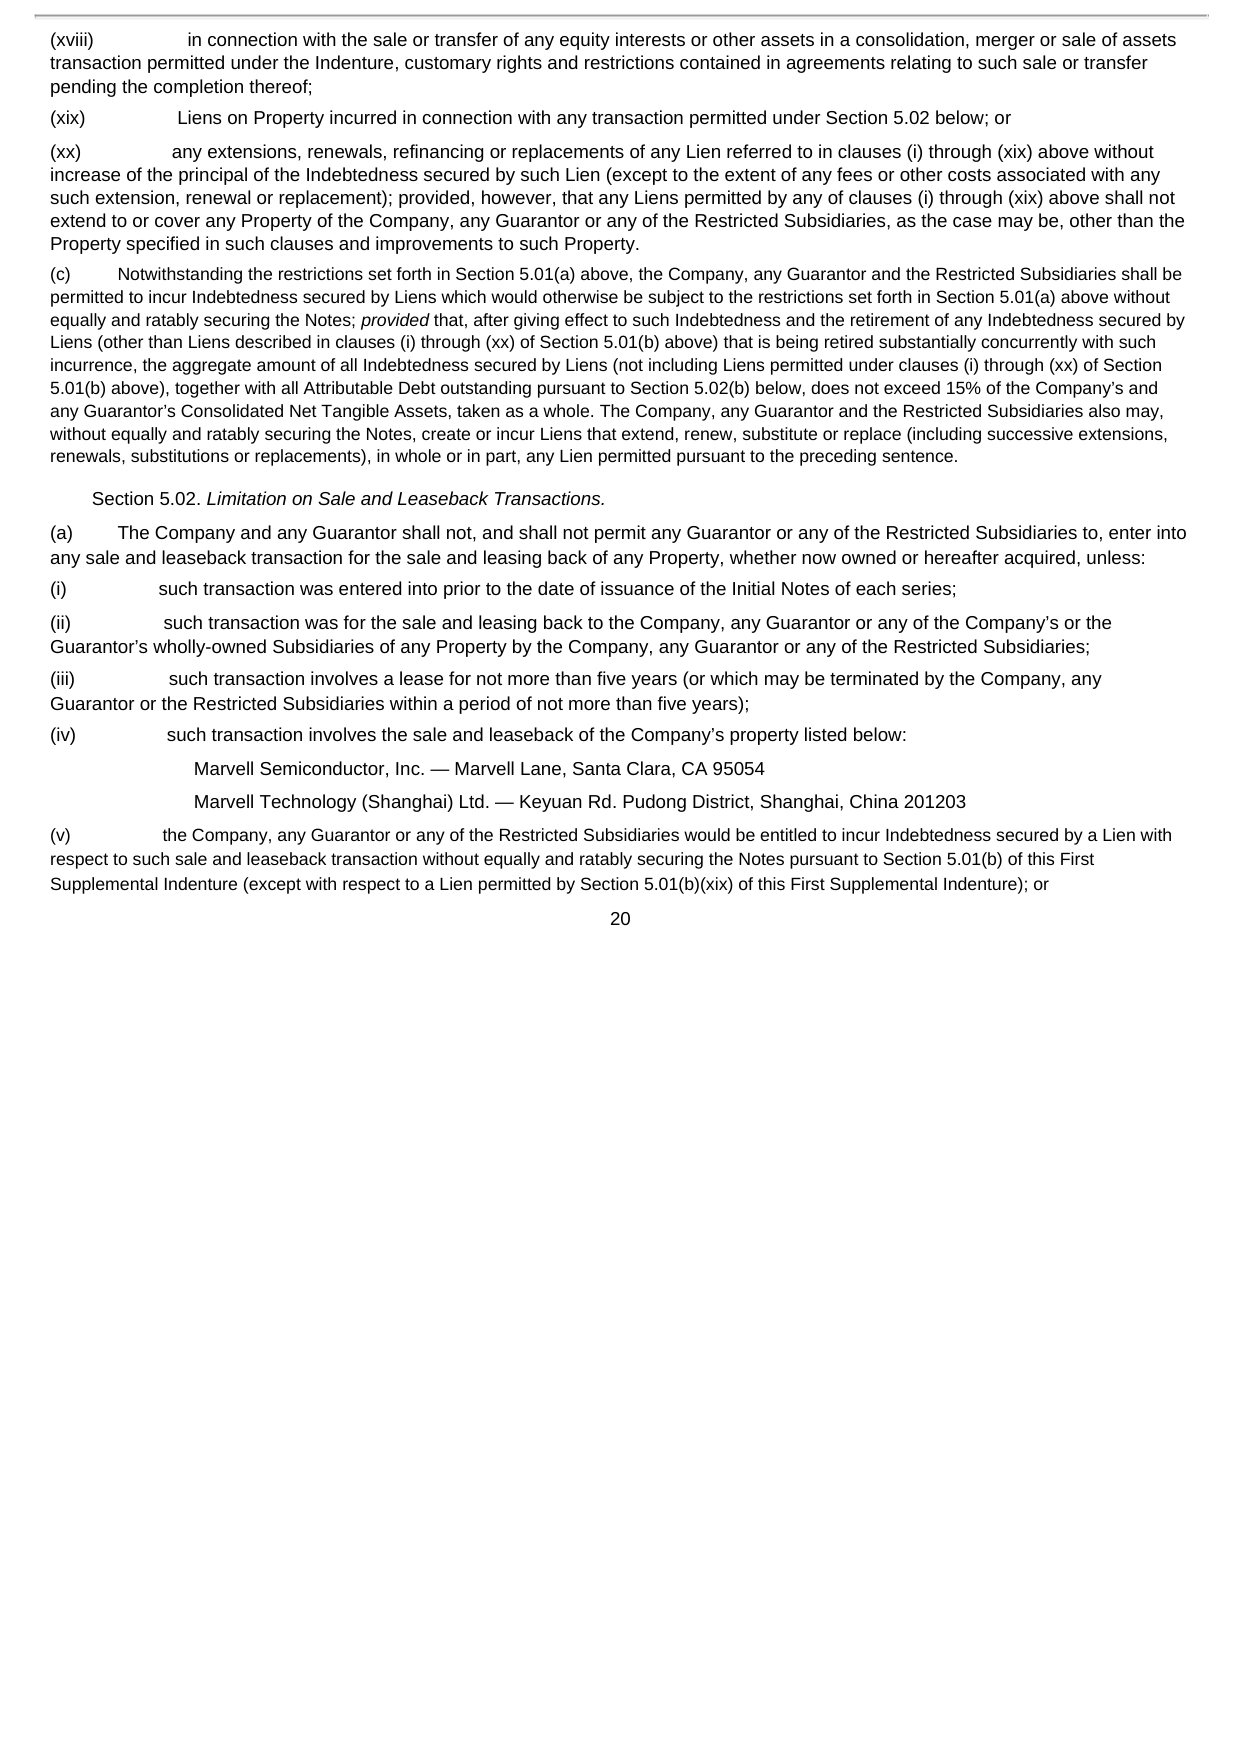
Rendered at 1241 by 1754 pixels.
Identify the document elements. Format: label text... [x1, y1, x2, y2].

list the Company, any Guarantor or any of the Restricted Subsidiaries would be entitled to incur Indebtedness secured by a Lien with respect to such sale and leaseback transaction without equally and ratably securing the Notes pursuant to Section 5.01(b) of this First Supplemental Indenture (except with respect to a Lien permitted by Section 5.01(b)(xix) of this First Supplemental Indenture); or [50, 825, 1190, 894]
picture [32, 14, 1209, 21]
text Marvell Technology (Shanghai) Ltd. — Keyuan Rd. Pudong District, Shanghai, China 201203 [194, 791, 1190, 813]
list any extensions, renewals, refinancing or replacements of any Lien referred to in clauses (i) through (xix) above without increase of the principal of the Indebtedness secured by such Lien (except to the extent of any fees or other costs associated with any such extension, renewal or replacement); provided, however, that any Liens permitted by any of clauses (i) through (xix) above shall not extend to or cover any Property of the Company, any Guarantor or any of the Restricted Subsidiaries, as the case may be, other than the Property specified in such clauses and improvements to such Property. [50, 140, 1190, 254]
list such transaction involves the sale and leaseback of the Company’s property listed below: [50, 723, 1190, 745]
list in connection with the sale or transfer of any equity interests or other assets in a consolidation, merger or sale of assets transaction permitted under the Indenture, customary rights and restrictions contained in agreements relating to such sale or transfer pending the completion thereof; [50, 28, 1190, 97]
list The Company and any Guarantor shall not, and shall not permit any Guarantor or any of the Restricted Subsidiaries to, enter into any sale and leaseback transaction for the sale and leasing back of any Property, whether now owned or hereafter acquired, unless: [50, 522, 1190, 568]
list Notwithstanding the restrictions set forth in Section 5.01(a) above, the Company, any Guarantor and the Restricted Subsidiaries shall be permitted to incur Indebtedness secured by Liens which would otherwise be subject to the restrictions set forth in Section 5.01(a) above without equally and ratably securing the Notes; provided that, after giving effect to such Indebtedness and the retirement of any Indebtedness secured by Liens (other than Liens described in clauses (i) through (xx) of Section 5.01(b) above) that is being retired substantially concurrently with such incurrence, the aggregate amount of all Indebtedness secured by Liens (not including Liens permitted under clauses (i) through (xx) of Section 5.01(b) above), together with all Attributable Debt outstanding pursuant to Section 5.02(b) below, does not exceed 15% of the Company’s and any Guarantor’s Consolidated Net Tangible Assets, taken as a whole. The Company, any Guarantor and the Restricted Subsidiaries also may, without equally and ratably securing the Notes, create or incur Liens that extend, renew, substitute or replace (including successive extensions, renewals, substitutions or replacements), in whole or in part, any Lien permitted pursuant to the preceding sentence. [50, 264, 1190, 467]
list such transaction was entered into prior to the date of issuance of the Initial Notes of each series; [50, 578, 1190, 599]
text Section 5.02. Limitation on Sale and Leaseback Transactions. [92, 488, 1190, 509]
list Liens on Property incurred in connection with any transaction permitted under Section 5.02 below; or [50, 107, 1190, 128]
list such transaction was for the sale and leasing back to the Company, any Guarantor or any of the Company’s or the Guarantor’s wholly-owned Subsidiaries of any Property by the Company, any Guarantor or any of the Restricted Subsidiaries; [50, 611, 1190, 658]
list such transaction involves a lease for not more than five years (or which may be terminated by the Company, any Guarantor or the Restricted Subsidiaries within a period of not more than five years); [50, 667, 1190, 714]
text Marvell Semiconductor, Inc. — Marvell Lane, Santa Clara, CA 95054 [194, 757, 1190, 779]
text 20 [50, 908, 1190, 929]
